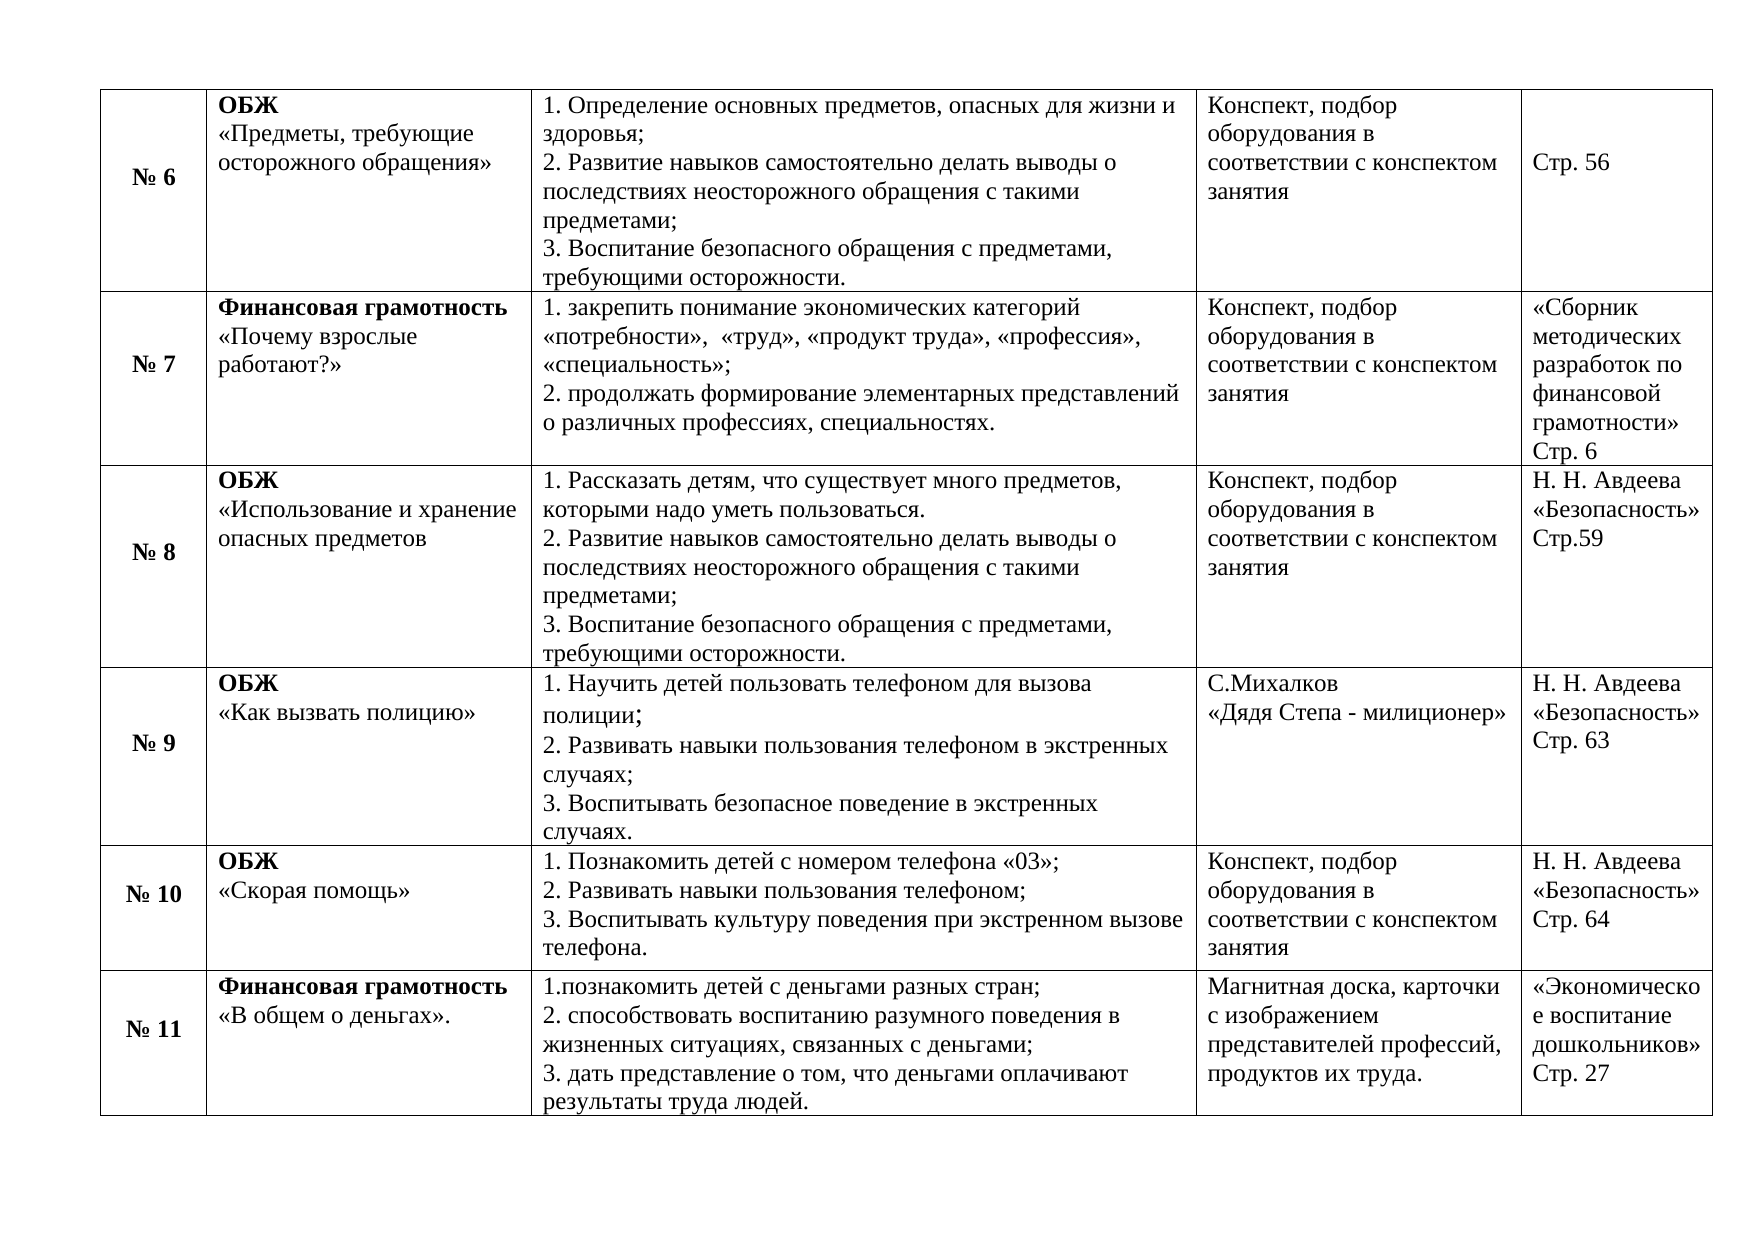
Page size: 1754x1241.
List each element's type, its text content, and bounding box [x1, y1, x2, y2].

table_cell Финансовая грамотность «В общем о деньгах». [207, 971, 531, 1115]
table_cell Конспект, подбор оборудования в соответствии с конспектом занятия [1197, 846, 1521, 970]
table_cell № 9 [101, 668, 206, 845]
table_cell Н. Н. Авдеева «Безопасность» Стр. 64 [1522, 846, 1712, 970]
table_cell № 8 [101, 466, 206, 667]
table_cell 1. закрепить понимание экономических категорий «потребности», «труд», «продукт труда», «профессия», «специальность»; 2. продолжать формирование элементарных представлений о различных профессиях, специальностях. [532, 292, 1196, 464]
table_cell Конспект, подбор оборудования в соответствии с конспектом занятия [1197, 466, 1521, 667]
table_cell 1. Рассказать детям, что существует много предметов, которыми надо уметь пользоваться. 2. Развитие навыков самостоятельно делать выводы о последствиях неосторожного обращения с такими предметами; 3. Воспитание безопасного обращения с предметами, требующими осторожности. [532, 466, 1196, 667]
table_cell Н. Н. Авдеева «Безопасность» Стр.59 [1522, 466, 1712, 667]
table_cell Конспект, подбор оборудования в соответствии с конспектом занятия [1197, 90, 1521, 291]
table_cell 1.познакомить детей с деньгами разных стран; 2. способствовать воспитанию разумного поведения в жизненных ситуациях, связанных с деньгами; 3. дать представление о том, что деньгами оплачивают результаты труда людей. [532, 971, 1196, 1115]
table_cell Стр. 56 [1522, 90, 1712, 291]
table_cell 1. Познакомить детей с номером телефона «03»; 2. Развивать навыки пользования телефоном; 3. Воспитывать культуру поведения при экстренном вызове телефона. [532, 846, 1196, 970]
table_cell «Экономическое воспитание дошкольников» Стр. 27 [1522, 971, 1712, 1115]
table_cell № 6 [101, 90, 206, 291]
table_cell 1. Определение основных предметов, опасных для жизни и здоровья; 2. Развитие навыков самостоятельно делать выводы о последствиях неосторожного обращения с такими предметами; 3. Воспитание безопасного обращения с предметами, требующими осторожности. [532, 90, 1196, 291]
table_cell № 7 [101, 292, 206, 464]
table_cell № 11 [101, 971, 206, 1115]
table_cell Финансовая грамотность «Почему взрослые работают?» [207, 292, 531, 464]
table_cell № 10 [101, 846, 206, 970]
table_cell Конспект, подбор оборудования в соответствии с конспектом занятия [1197, 292, 1521, 464]
table_cell Н. Н. Авдеева «Безопасность» Стр. 63 [1522, 668, 1712, 845]
table_cell Магнитная доска, карточки с изображением представителей профессий, продуктов их труда. [1197, 971, 1521, 1115]
table_cell «Сборник методических разработок по финансовой грамотности» Стр. 6 [1522, 292, 1712, 464]
table_cell ОБЖ «Использование и хранение опасных предметов [207, 466, 531, 667]
table_cell С.Михалков «Дядя Степа - милиционер» [1197, 668, 1521, 845]
table_cell ОБЖ «Как вызвать полицию» [207, 668, 531, 845]
table_cell ОБЖ «Скорая помощь» [207, 846, 531, 970]
table_cell 1. Научить детей пользовать телефоном для вызова полиции; 2. Развивать навыки пользования телефоном в экстренных случаях; 3. Воспитывать безопасное поведение в экстренных случаях. [532, 668, 1196, 845]
table_cell ОБЖ «Предметы, требующие осторожного обращения» [207, 90, 531, 291]
